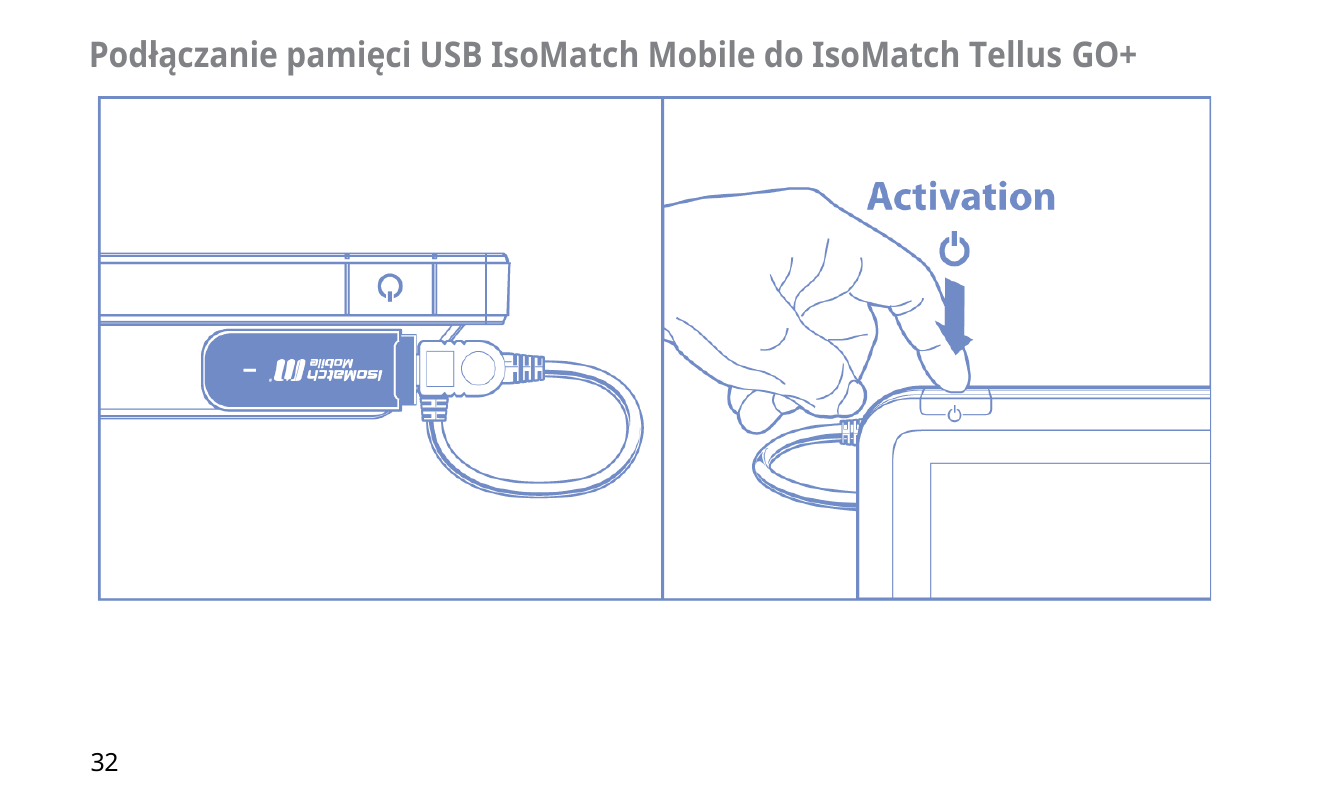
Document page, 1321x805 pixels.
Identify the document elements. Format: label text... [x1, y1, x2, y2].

picture [97, 96, 1212, 601]
subtitle Podłączanie pamięci USB IsoMatch Mobile do IsoMatch Tellus GO+ [88, 29, 1258, 78]
